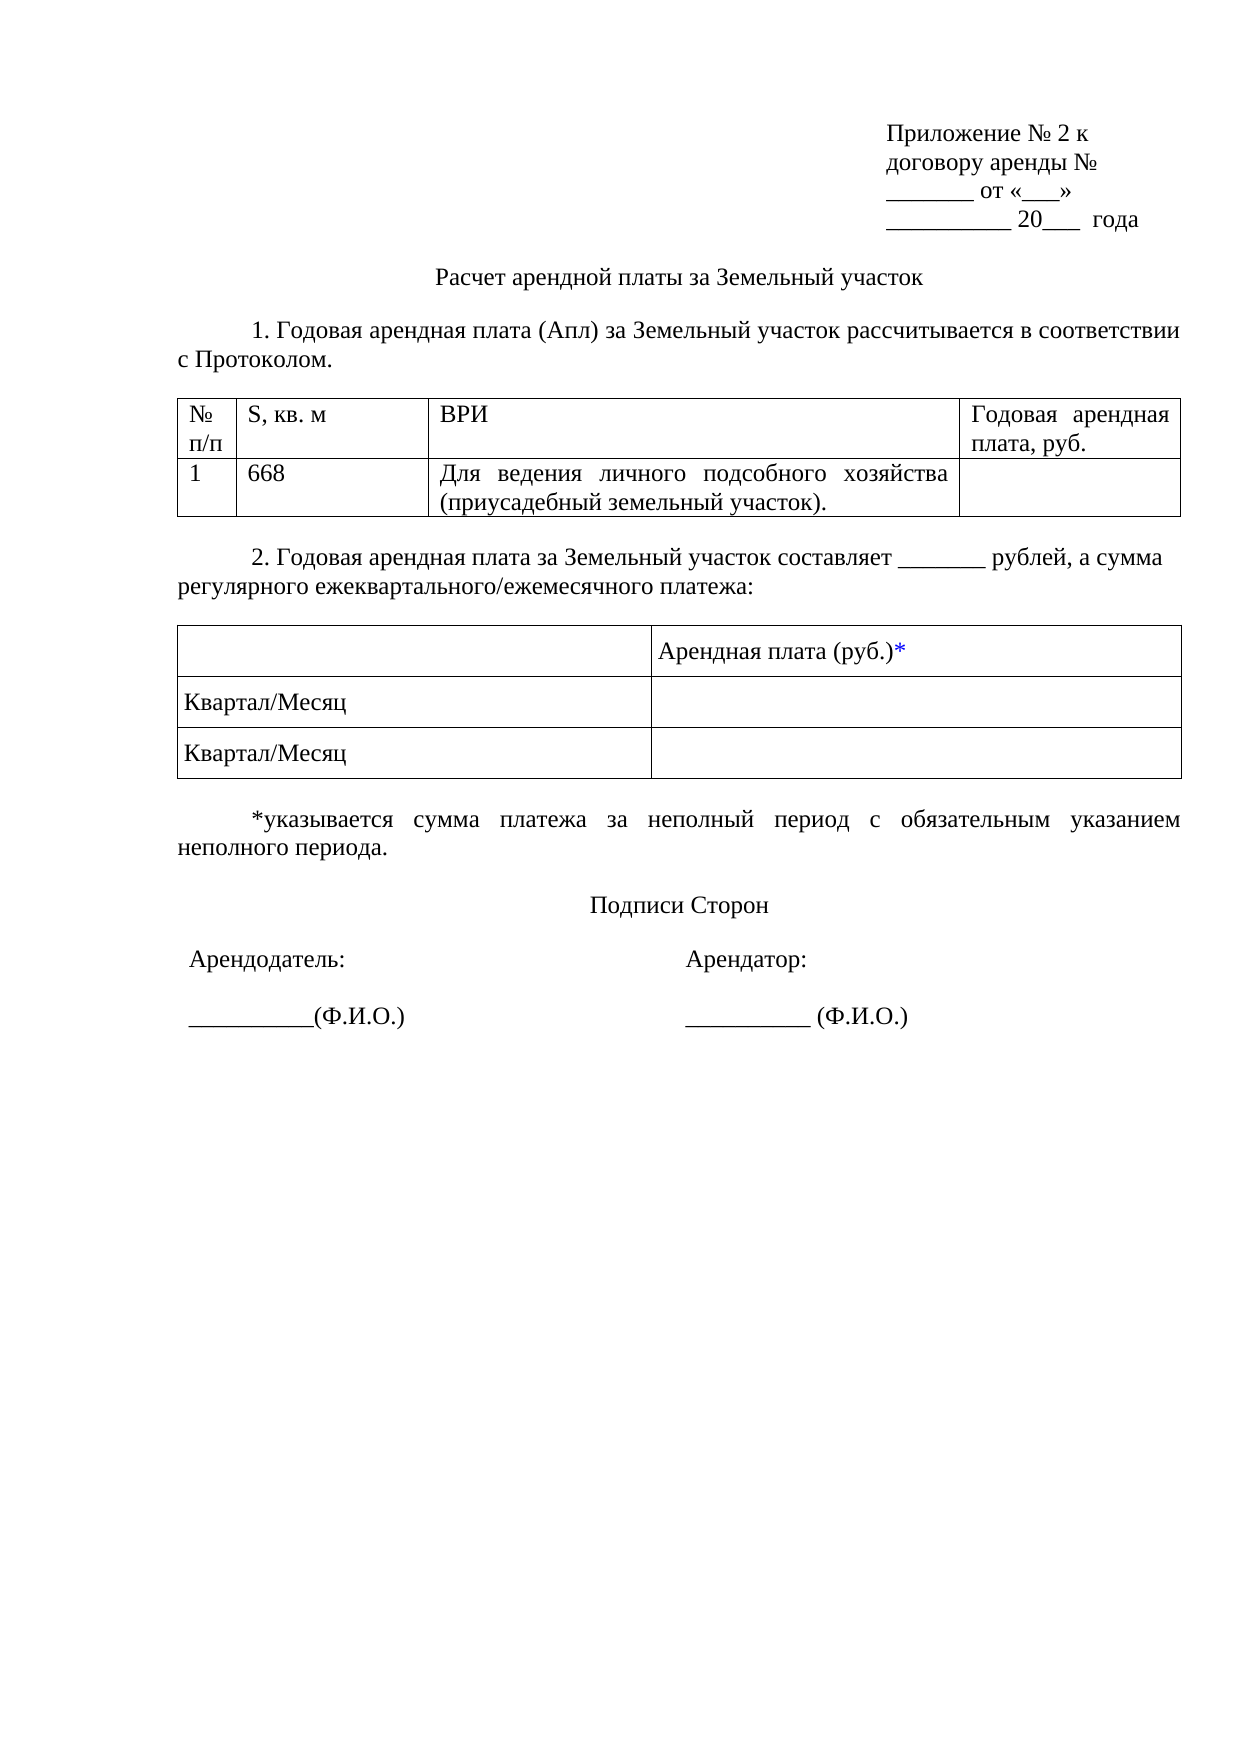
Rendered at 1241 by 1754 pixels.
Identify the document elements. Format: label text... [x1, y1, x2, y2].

table_cell __________(Ф.И.О.) [177, 1001, 674, 1030]
table_header [178, 626, 651, 676]
table_cell Квартал/Месяц [178, 728, 651, 778]
table_cell Квартал/Месяц [178, 677, 651, 727]
text Подписи Сторон [177, 890, 1181, 919]
table_header Арендодатель: [177, 944, 674, 1001]
table_cell [960, 459, 1180, 516]
table_header Арендатор: [674, 944, 1171, 1001]
text Расчет арендной платы за Земельный участок [177, 262, 1181, 291]
table_header Годовая арендная плата, руб. [960, 399, 1180, 457]
table_cell 1 [178, 459, 236, 516]
table_header Арендная плата (руб.)* [652, 626, 1181, 676]
table_cell 668 [237, 459, 428, 516]
table_header ВРИ [429, 399, 959, 457]
table_cell [652, 677, 1181, 727]
table_header № п/п [178, 399, 236, 457]
table_cell [652, 728, 1181, 778]
text Приложение № 2 к договору аренды № _______ от «___» __________ 20___ года [886, 118, 1181, 233]
text 1. Годовая арендная плата (Апл) за Земельный участок рассчитывается в соответствии с Протоколом. [177, 316, 1181, 373]
table_cell __________ (Ф.И.О.) [674, 1001, 1171, 1030]
text 2. Годовая арендная плата за Земельный участок составляет _______ рублей, а сумма регулярного ежеквартального/ежемесячного платежа: [177, 542, 1181, 599]
text *указывается сумма платежа за неполный период с обязательным указанием неполного периода. [177, 804, 1181, 861]
table_header S, кв. м [237, 399, 428, 457]
table_cell Для ведения личного подсобного хозяйства (приусадебный земельный участок). [429, 459, 959, 516]
